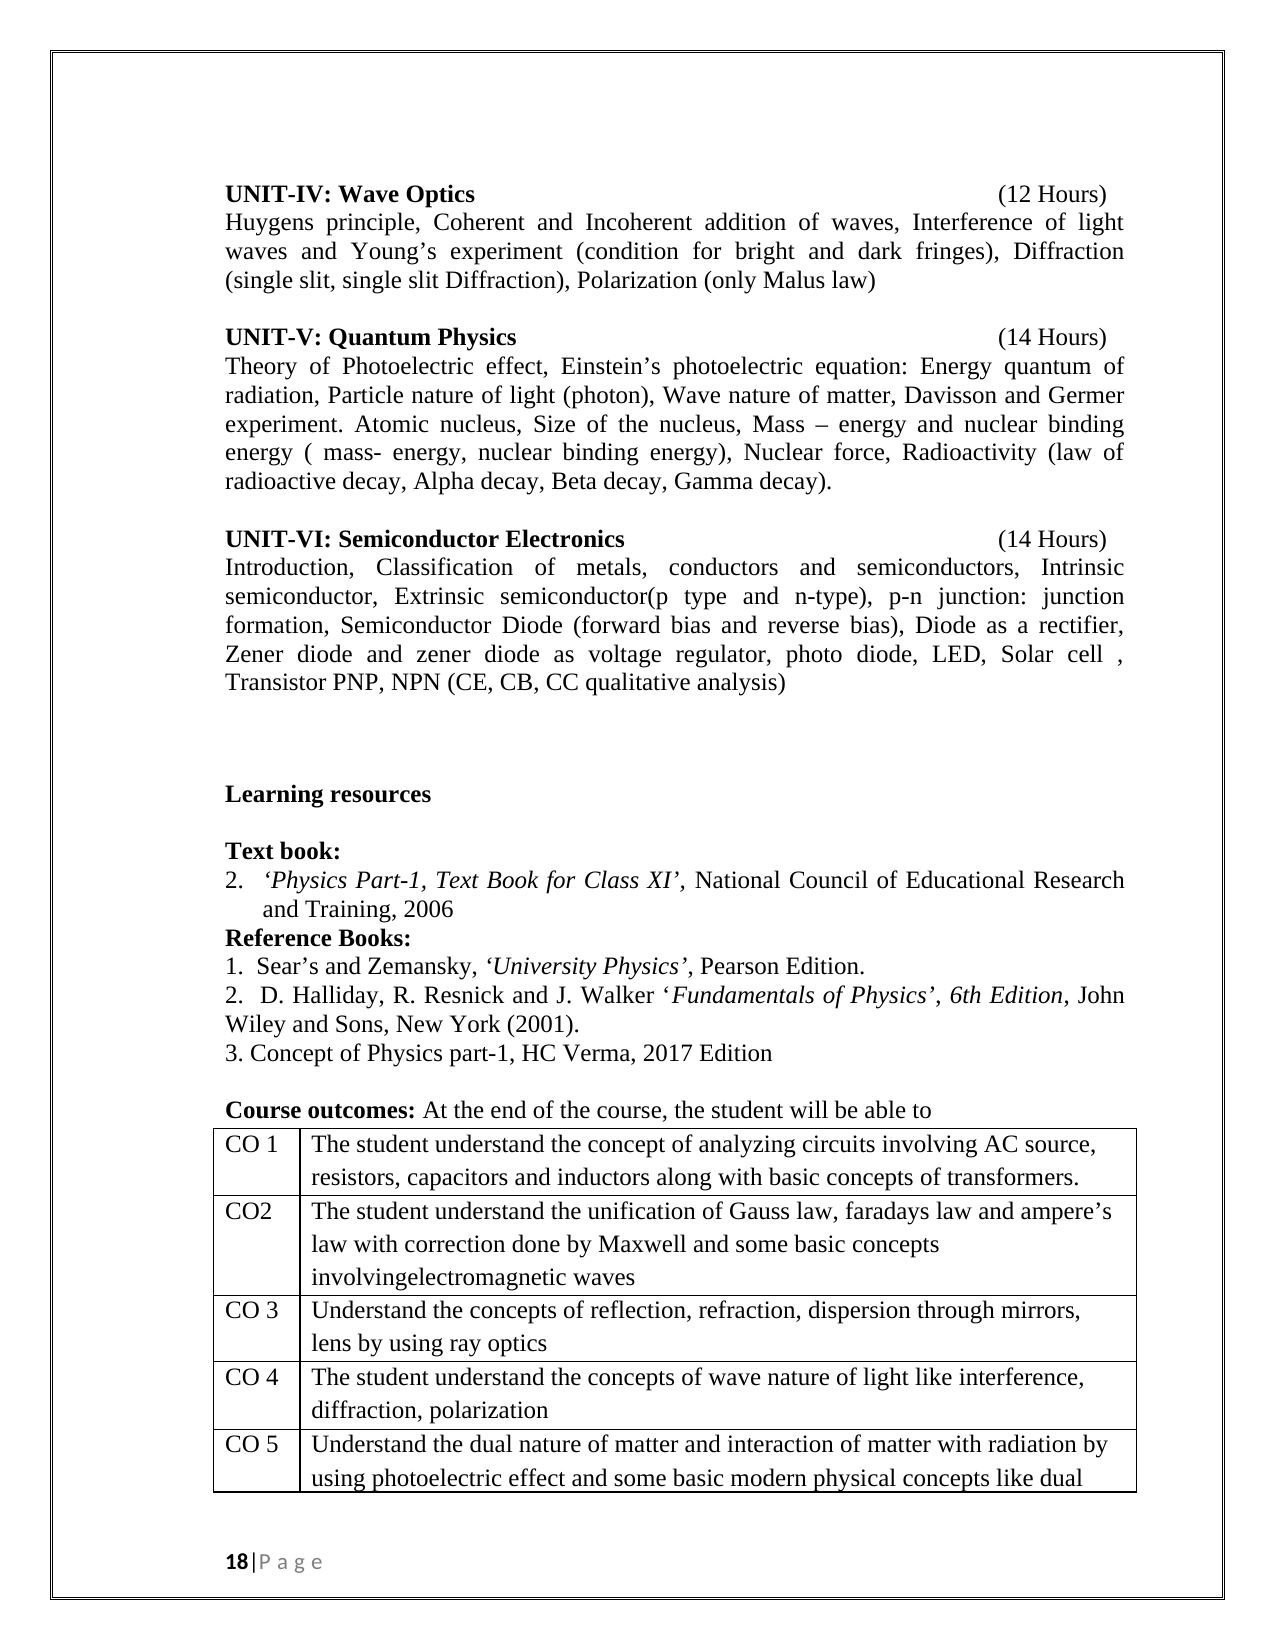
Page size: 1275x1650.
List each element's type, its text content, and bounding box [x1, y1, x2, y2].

text 3. Concept of Physics part-1, HC Verma, 2017 Edition [225, 1038, 1125, 1066]
table_cell Understand the concepts of reflection, refraction, dispersion through mirrors, lens by using ray optics [301, 1296, 1136, 1361]
table_cell CO 4 [214, 1362, 299, 1428]
table_cell CO 5 [214, 1430, 299, 1491]
text UNIT-IV: Wave Optics (12 Hours) [225, 179, 1125, 207]
table_cell The student understand the concepts of wave nature of light like interference, diffraction, polarization [301, 1362, 1136, 1428]
text 1. Sear’s and Zemansky, ‘University Physics’, Pearson Edition. [225, 951, 1125, 980]
table_header CO 1 [214, 1129, 299, 1195]
table_cell CO 3 [214, 1296, 299, 1361]
table_cell The student understand the unification of Gauss law, faradays law and ampere’s law with correction done by Maxwell and some basic concepts involvingelectromagnetic waves [301, 1196, 1136, 1294]
text Reference Books: [225, 923, 1125, 951]
text Course outcomes: At the end of the course, the student will be able to [225, 1095, 1125, 1124]
text Theory of Photoelectric effect, Einstein’s photoelectric equation: Energy quantum of radiation, Particle nature of light (photon), Wave nature of matter, Davisson and Germer experiment. Atomic nucleus, Size of the nucleus, Mass – energy and nuclear binding energy ( mass- energy, nuclear binding energy), Nuclear force, Radioactivity (law of radioactive decay, Alpha decay, Beta decay, Gamma decay). [225, 351, 1125, 495]
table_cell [301, 1430, 1136, 1491]
text Introduction, Classification of metals, conductors and semiconductors, Intrinsic semiconductor, Extrinsic semiconductor(p type and n-type), p-n junction: junction formation, Semiconductor Diode (forward bias and reverse bias), Diode as a rectifier, Zener diode and zener diode as voltage regulator, photo diode, LED, Solar cell , Transistor PNP, NPN (CE, CB, CC qualitative analysis) [225, 552, 1125, 696]
text Huygens principle, Coherent and Incoherent addition of waves, Interference of light waves and Young’s experiment (condition for bright and dark fringes), Diffraction (single slit, single slit Diffraction), Polarization (only Malus law) [225, 207, 1125, 294]
text Learning resources [225, 779, 1125, 808]
list ‘Physics Part-1, Text Book for Class XI’, National Council of Educational Research and Training, 2006 [225, 865, 1125, 923]
table_cell CO2 [214, 1196, 299, 1294]
text UNIT-VI: Semiconductor Electronics (14 Hours) [225, 524, 1125, 552]
table_header The student understand the concept of analyzing circuits involving AC source, resistors, capacitors and inductors along with basic concepts of transformers. [301, 1129, 1136, 1195]
text Text book: [225, 836, 1125, 865]
text 2. D. Halliday, R. Resnick and J. Walker ‘Fundamentals of Physics’, 6th Edition, John Wiley and Sons, New York (2001). [225, 980, 1125, 1038]
text UNIT-V: Quantum Physics (14 Hours) [225, 322, 1125, 351]
